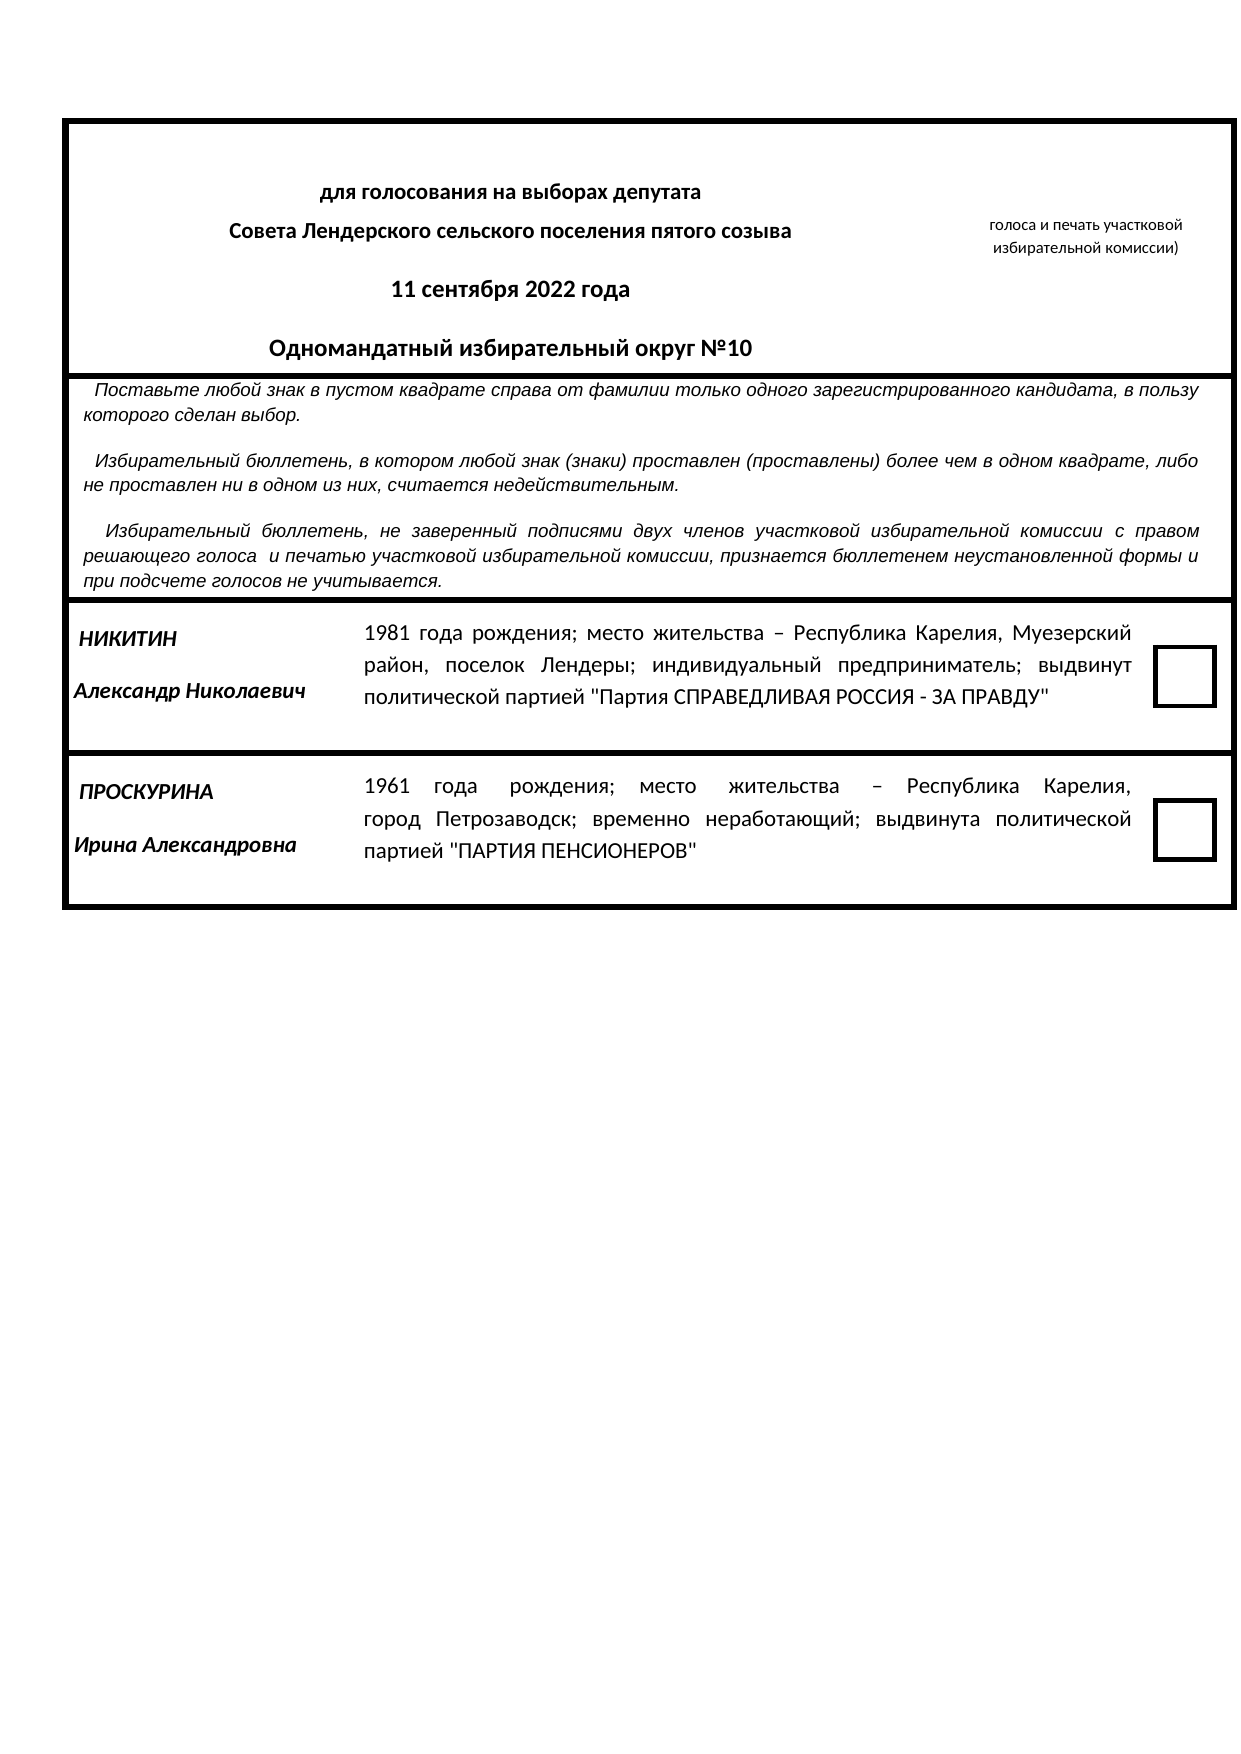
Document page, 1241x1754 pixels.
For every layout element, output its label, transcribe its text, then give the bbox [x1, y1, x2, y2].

table_cell [1136, 603, 1231, 750]
table_cell 1961 года рождения; место жительства – Республика Карелия, город Петрозаводск; временно неработающий; выдвинута политической партией "ПАРТИЯ ПЕНСИОНЕРОВ" [361, 756, 1136, 904]
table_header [69, 124, 956, 373]
table_cell Поставьте любой знак в пустом квадрате справа от фамилии только одного зарегистрированного кандидата, в пользу которого сделан выбор. Избирательный бюллетень, в котором любой знак (знаки) проставлен (проставлены) более чем в одном квадрате, либо не проставлен ни в одном из них, считается недействительным. Избирательный бюллетень, не заверенный подписями двух членов участковой избирательной комиссии c правом решающего голоса и печатью участковой избирательной комиссии, признается бюллетенем неустановленной формы и при подсчете голосов не учитывается. В целях защиты тайны голосования избирателя избирательный бюллетень складывается лицевой стороной внутрь. [69, 379, 1231, 597]
table_cell ПРОСКУРИНА Ирина Александровна [69, 756, 361, 904]
table_cell 1981 года рождения; место жительства – Республика Карелия, Муезерский район, поселок Лендеры; индивидуальный предприниматель; выдвинут политической партией "Партия СПРАВЕДЛИВАЯ РОССИЯ - ЗА ПРАВДУ" [361, 603, 1136, 750]
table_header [956, 124, 1231, 373]
table_cell [1136, 756, 1231, 904]
table_cell НИКИТИН Александр Николаевич [69, 603, 361, 750]
